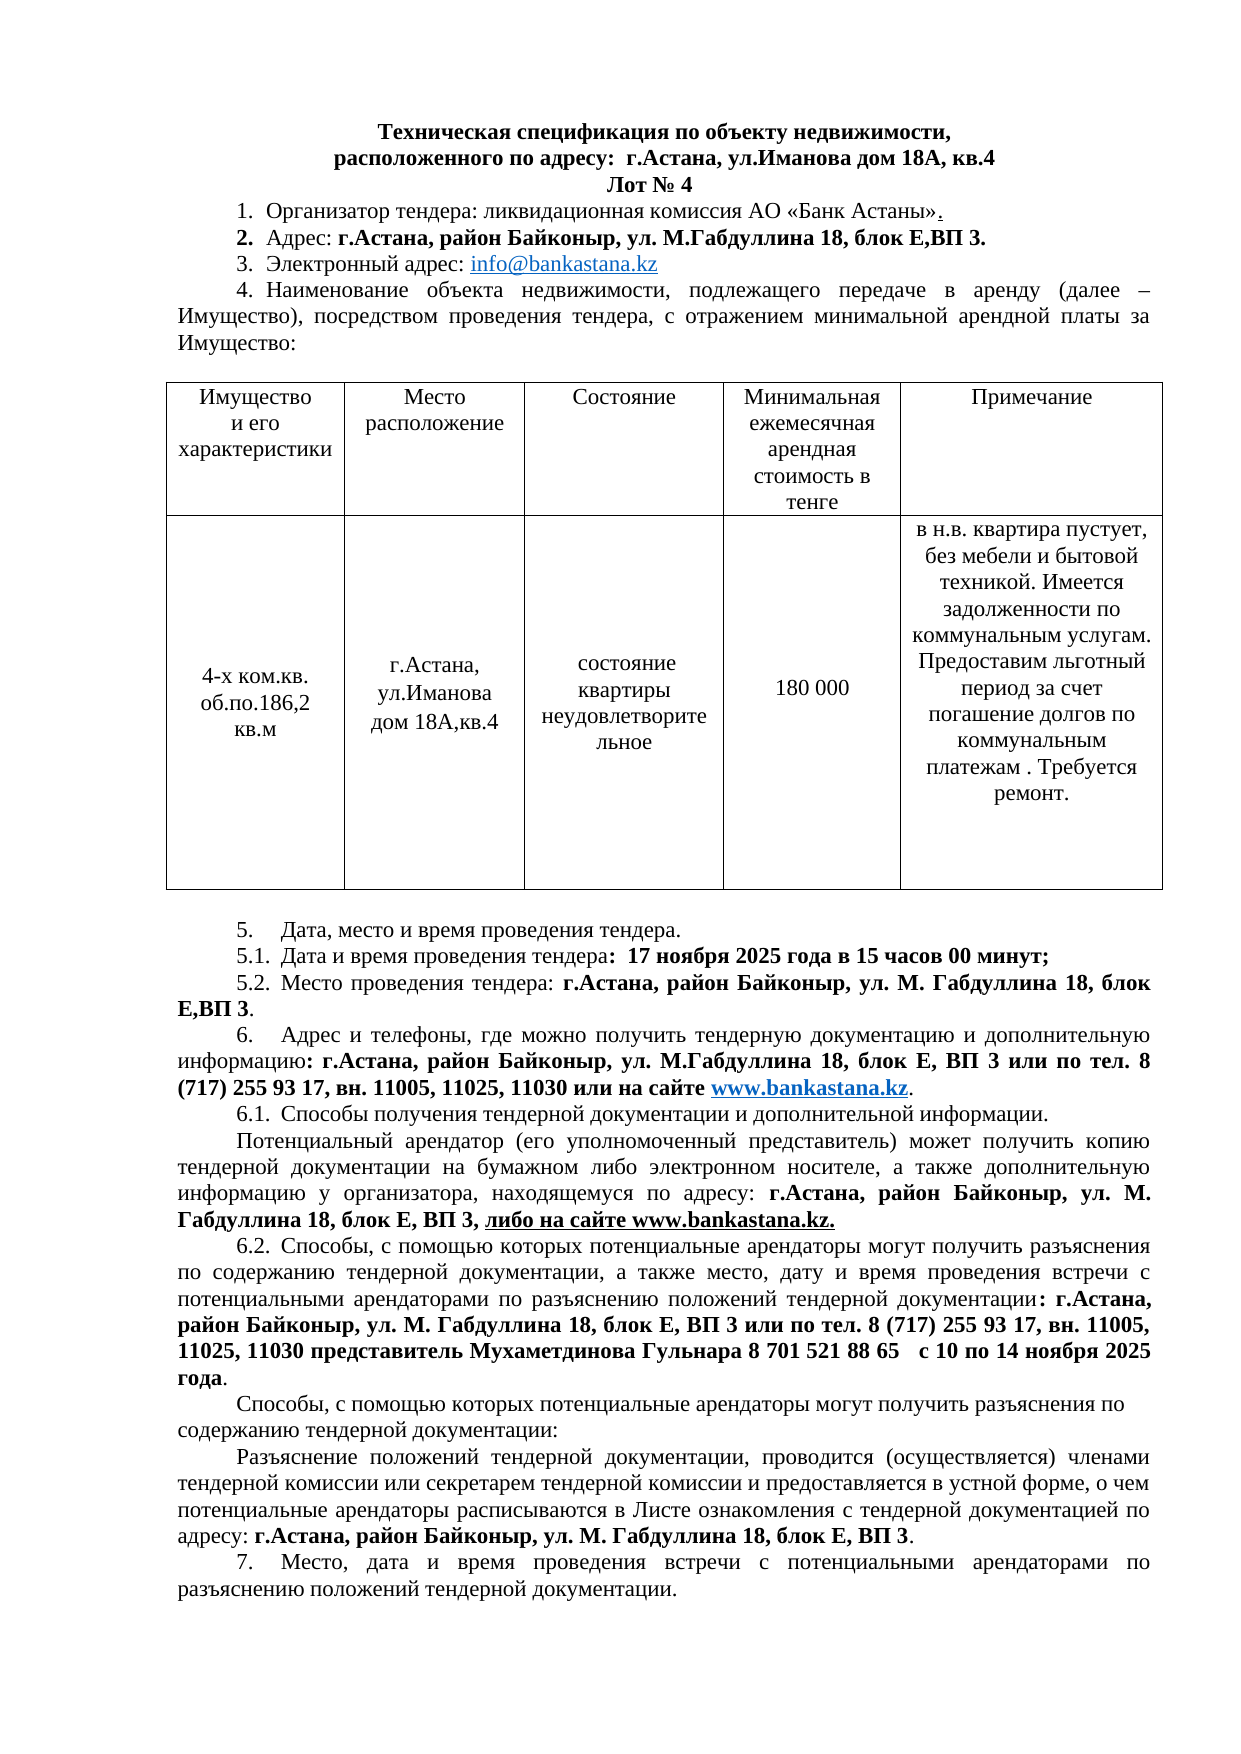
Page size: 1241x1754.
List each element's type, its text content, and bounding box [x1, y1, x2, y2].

table_header Место расположение [345, 383, 524, 514]
list Место проведения тендера: г.Астана, район Байконыр, ул. М. Габдуллина 18, блок Е,ВП 3. [177, 968, 1152, 1021]
list Наименование объекта недвижимости, подлежащего передаче в аренду (далее – Имущество), посредством проведения тендера, с отражением минимальной арендной платы за Имущество: [177, 276, 1152, 355]
table_cell состояние квартиры неудовлетворительное [525, 516, 723, 888]
list Дата, место и время проведения тендера. [177, 916, 1152, 942]
table_cell 4-х ком.кв. об.по.186,2 кв.м [167, 516, 344, 888]
table_header Минимальная ежемесячная арендная стоимость в тенге [724, 383, 900, 514]
list Дата и время проведения тендера: 17 ноября 2025 года в 15 часов 00 минут; [177, 942, 1152, 968]
text Способы, с помощью которых потенциальные арендаторы могут получить разъяснения по [236, 1390, 1152, 1417]
text Лот № 4 [177, 171, 1152, 197]
list Адрес: г.Астана, район Байконыр, ул. М.Габдуллина 18, блок Е,ВП 3. [177, 223, 1152, 250]
text Техническая спецификация по объекту недвижимости, [177, 118, 1152, 144]
list Адрес и телефоны, где можно получить тендерную документацию и дополнительную информацию: г.Астана, район Байконыр, ул. М.Габдуллина 18, блок Е, ВП 3 или по тел. 8 (717) 255 93 17, вн. 11005, 11025, 11030 или на сайте www.bankastana.kz. [177, 1021, 1152, 1100]
table_cell в н.в. квартира пустует, без мебели и бытовой техникой. Имеется задолженности по коммунальным услугам. Предоставим льготный период за счет погашение долгов по коммунальным платежам . Требуется ремонт. [901, 516, 1162, 888]
list Способы получения тендерной документации и дополнительной информации. [177, 1100, 1152, 1127]
list Организатор тендера: ликвидационная комиссия АО «Банк Астаны». [177, 197, 1152, 223]
list Место, дата и время проведения встречи с потенциальными арендаторами по разъяснению положений тендерной документации. [177, 1548, 1152, 1601]
text расположенного по адресу: г.Астана, ул.Иманова дом 18А, кв.4 [177, 144, 1152, 171]
list Способы, с помощью которых потенциальные арендаторы могут получить разъяснения по содержанию тендерной документации, а также место, дату и время проведения встречи с потенциальными арендаторами по разъяснению положений тендерной документации: г.Астана, район Байконыр, ул. М. Габдуллина 18, блок Е, ВП 3 или по тел. 8 (717) 255 93 17, вн. 11005, 11025, 11030 представитель Мухаметдинова Гульнара 8 701 521 88 65 с 10 по 14 ноября 2025 года. [177, 1232, 1152, 1390]
text Потенциальный арендатор (его уполномоченный представитель) может получить копию тендерной документации на бумажном либо электронном носителе, а также дополнительную информацию у организатора, находящемуся по адресу: г.Астана, район Байконыр, ул. М. Габдуллина 18, блок Е, ВП 3, либо на сайте www.bankastana.kz. [177, 1127, 1152, 1232]
text содержанию тендерной документации: [177, 1417, 1152, 1443]
table_cell 180 000 [724, 516, 900, 888]
table_header Состояние [525, 383, 723, 514]
text Разъяснение положений тендерной документации, проводится (осуществляется) членами тендерной комиссии или секретарем тендерной комиссии и предоставляется в устной форме, о чем потенциальные арендаторы расписываются в Листе ознакомления с тендерной документацией по адресу: г.Астана, район Байконыр, ул. М. Габдуллина 18, блок Е, ВП 3. [177, 1443, 1152, 1548]
table_header Примечание [901, 383, 1162, 514]
table_header Имущество и его характеристики [167, 383, 344, 514]
table_cell г.Астана, ул.Иманова дом 18А,кв.4 [345, 516, 524, 888]
list Электронный адрес: info@bankastana.kz [177, 250, 1152, 276]
